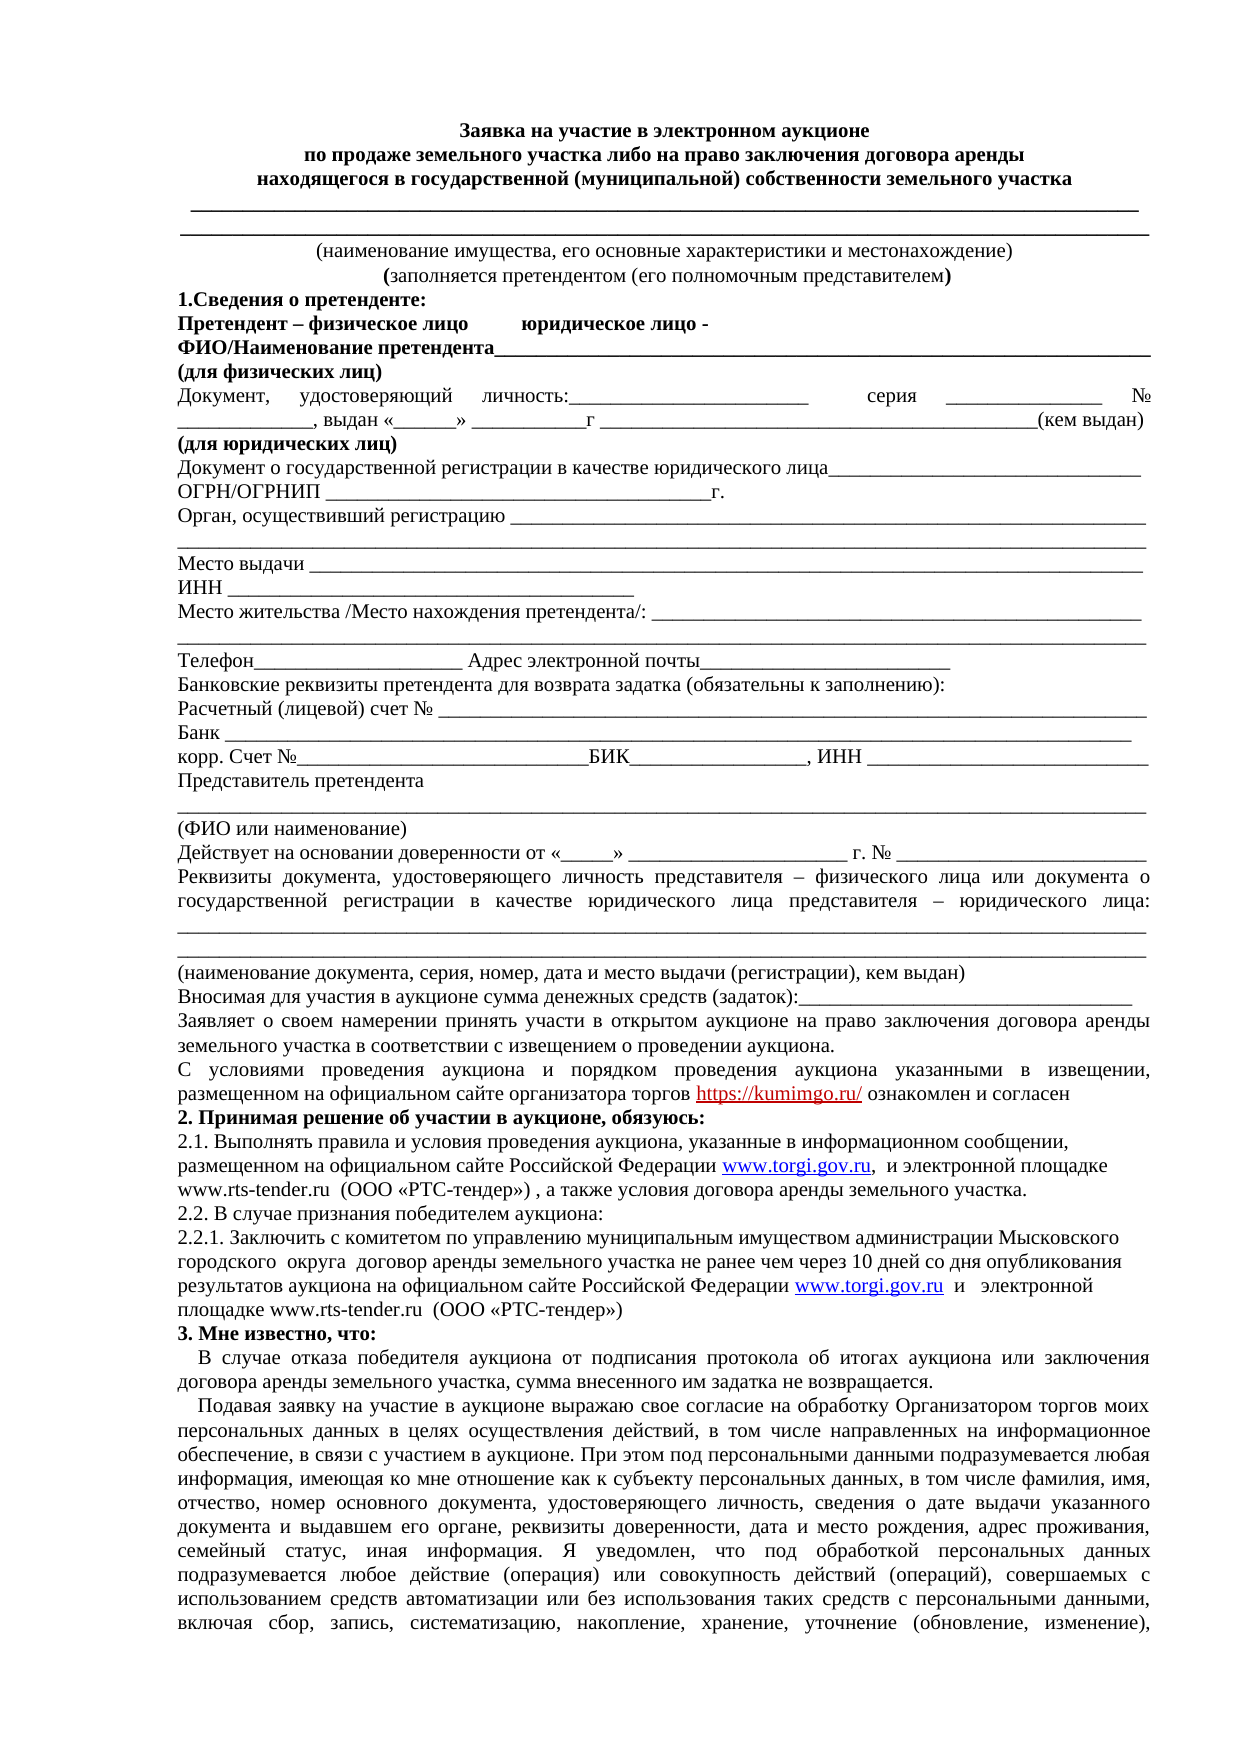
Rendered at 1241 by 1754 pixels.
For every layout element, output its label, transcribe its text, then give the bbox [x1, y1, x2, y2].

text по продаже земельного участка либо на право заключения договора аренды [177, 142, 1152, 166]
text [177, 1393, 1152, 1634]
text 1.Сведения о претенденте: [177, 287, 1152, 311]
text Банк _______________________________________________________________________________________ [177, 720, 1152, 744]
text Расчетный (лицевой) счет № ____________________________________________________________________ [177, 696, 1152, 720]
text (для физических лиц) [177, 359, 1152, 383]
text Представитель претендента [177, 768, 1152, 792]
text (наименование документа, серия, номер, дата и место выдачи (регистрации), кем выдан) [177, 960, 1152, 984]
text 2. Принимая решение об участии в аукционе, обязуюсь: [177, 1105, 1152, 1129]
text Банковские реквизиты претендента для возврата задатка (обязательны к заполнению): [177, 672, 1152, 696]
text ___________________________________________________________________________________________ [177, 190, 1152, 214]
text Документ о государственной регистрации в качестве юридического лица______________________________ [177, 455, 1152, 479]
text Место жительства /Место нахождения претендента/: _______________________________________________ [177, 599, 1152, 623]
text Орган, осуществивший регистрацию _____________________________________________________________ [177, 503, 1152, 527]
text Документ, удостоверяющий личность:_______________________ серия _______________ № _____________, выдан «______» ___________г __________________________________________(кем выдан) [177, 383, 1152, 431]
text В случае отказа победителя аукциона от подписания протокола об итогах аукциона или заключения договора аренды земельного участка, сумма внесенного им задатка не возвращается. [177, 1345, 1152, 1393]
text _____________________________________________________________________________________________ [177, 792, 1152, 816]
text Вносимая для участия в аукционе сумма денежных средств (задаток):________________________________ [177, 984, 1152, 1008]
text корр. Счет №____________________________БИК_________________, ИНН ___________________________ [177, 744, 1152, 768]
text Телефон____________________ Адрес электронной почты________________________ [177, 647, 1152, 672]
text 2.2. В случае признания победителем аукциона: [177, 1201, 1152, 1225]
text Действует на основании доверенности от «_____» _____________________ г. № ________________________ [177, 840, 1152, 864]
text Место выдачи ________________________________________________________________________________ [177, 551, 1152, 575]
text (заполняется претендентом (его полномочным представителем) [177, 262, 1152, 287]
text Претендент – физическое лицо юридическое лицо - [177, 311, 1152, 335]
text ОГРН/ОГРНИП _____________________________________г. [177, 479, 1152, 503]
text (ФИО или наименование) [177, 816, 1152, 840]
text ИНН _______________________________________ [177, 575, 1152, 599]
text ФИО/Наименование претендента_______________________________________________________________ [177, 335, 1152, 359]
text Заявляет о своем намерении принять участи в открытом аукционе на право заключения договора аренды земельного участка в соответствии с извещением о проведении аукциона. [177, 1008, 1152, 1057]
text Заявка на участие в электронном аукционе [177, 118, 1152, 142]
text (наименование имущества, его основные характеристики и местонахождение) [177, 238, 1152, 262]
text _____________________________________________________________________________________________ [177, 623, 1152, 647]
text находящегося в государственной (муниципальной) собственности земельного участка [177, 166, 1152, 190]
text _____________________________________________________________________________________________ [177, 527, 1152, 551]
text Реквизиты документа, удостоверяющего личность представителя – физического лица или документа о государственной регистрации в качестве юридического лица представителя – юридического лица: __________________________________________________________________________________________________________________________________________________________________________________________ [177, 864, 1152, 960]
text (для юридических лиц) [177, 431, 1152, 455]
text _____________________________________________________________________________________________ [177, 214, 1152, 238]
text 2.1. Выполнять правила и условия проведения аукциона, указанные в информационном сообщении, размещенном на официальном сайте Российской Федерации www.torgi.gov.ru, и электронной площадке www.rts-tender.ru (ООО «РТС-тендер») , а также условия договора аренды земельного участка. [177, 1129, 1152, 1201]
text С условиями проведения аукциона и порядком проведения аукциона указанными в извещении, размещенном на официальном сайте организатора торгов https://kumimgo.ru/ ознакомлен и согласен [177, 1057, 1152, 1105]
text 2.2.1. Заключить с комитетом по управлению муниципальным имуществом администрации Мысковского городского округа договор аренды земельного участка не ранее чем через 10 дней со дня опубликования результатов аукциона на официальном сайте Российской Федерации www.torgi.gov.ru и электронной площадке www.rts-tender.ru (ООО «РТС-тендер») [177, 1225, 1152, 1321]
text 3. Мне известно, что: [177, 1321, 1152, 1345]
